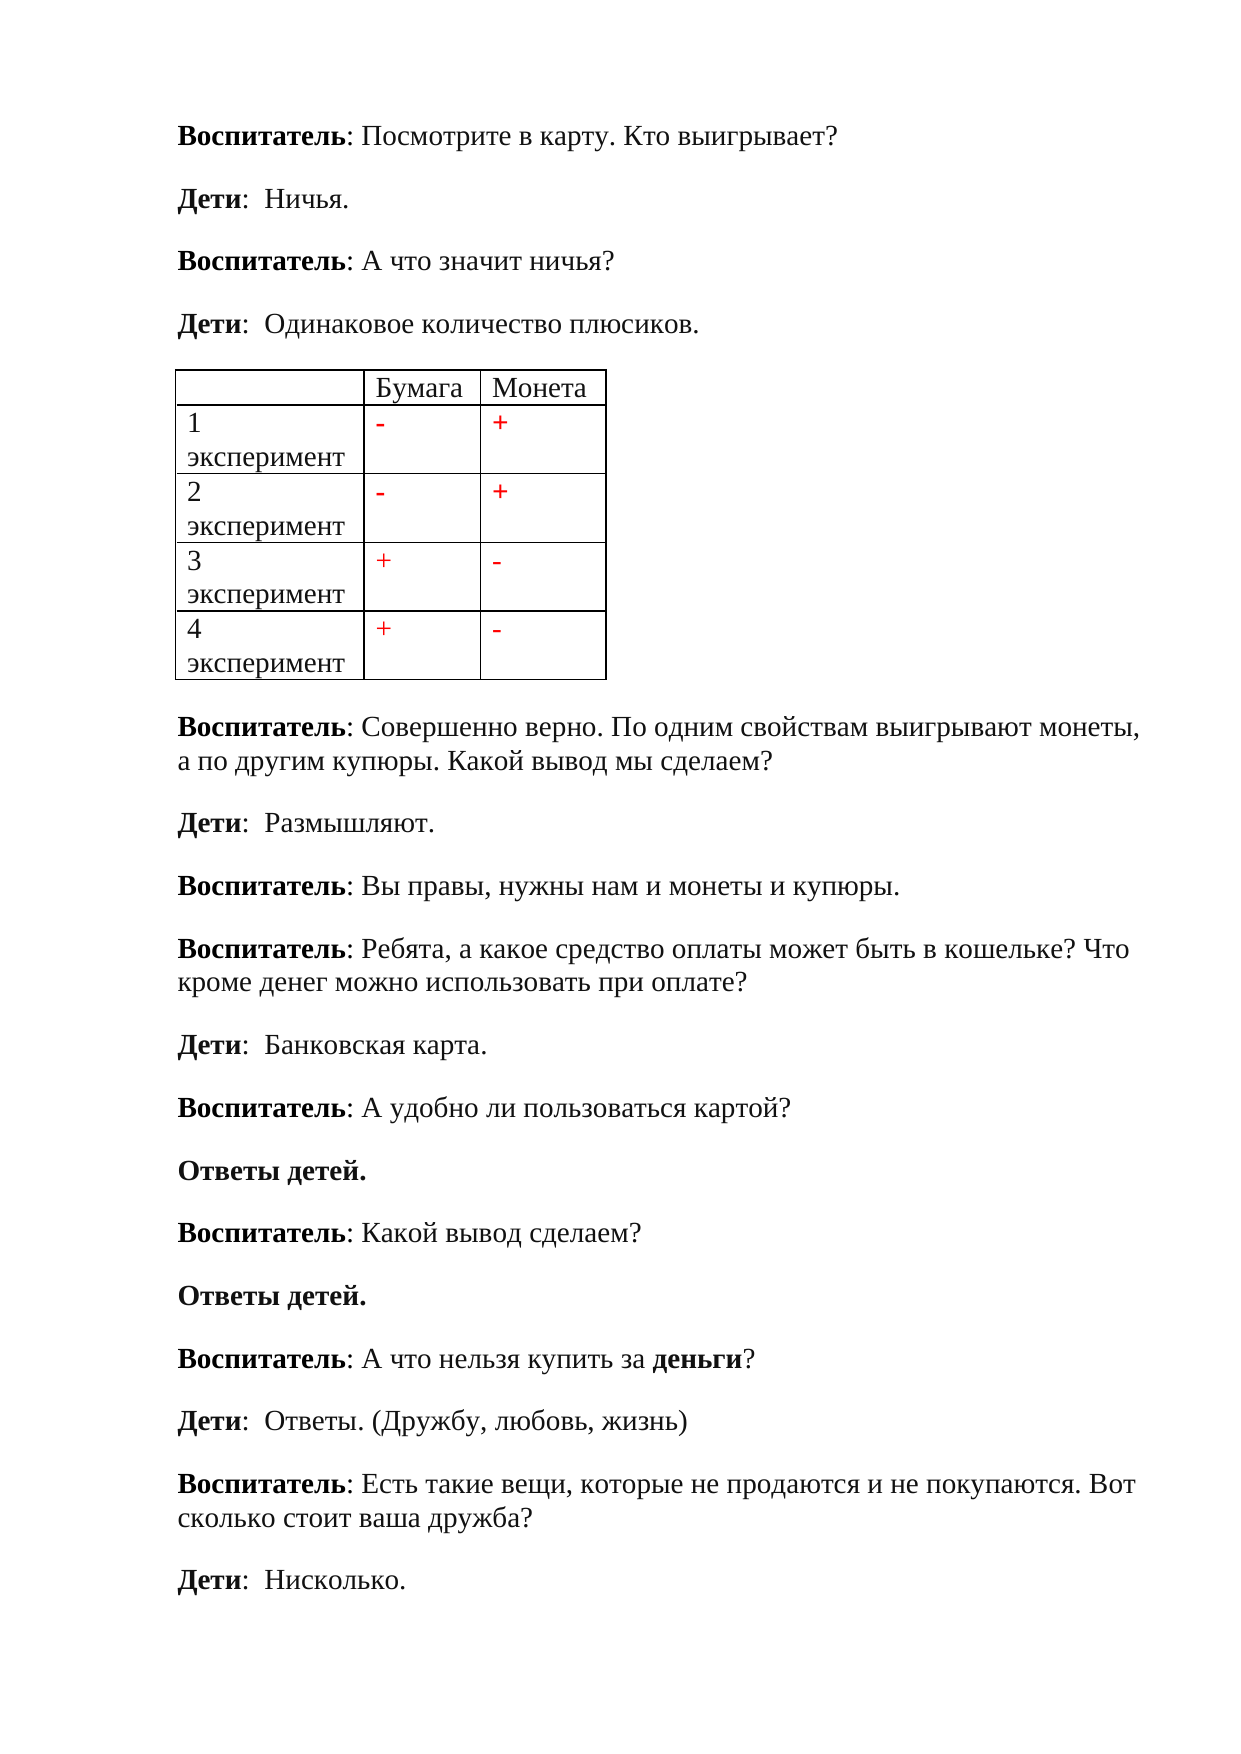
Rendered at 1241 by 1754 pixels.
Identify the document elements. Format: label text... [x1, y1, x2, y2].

table_cell - [481, 612, 605, 679]
text Воспитатель: А что нельзя купить за деньги? [177, 1341, 1152, 1374]
text Дети: Нисколько. [177, 1562, 1152, 1596]
text Воспитатель: Ребята, а какое средство оплаты может быть в кошельке? Что кроме денег можно использовать при оплате? [177, 931, 1152, 998]
text Воспитатель: А что значит ничья? [177, 243, 1152, 277]
text Дети: Ответы. (Дружбу, любовь, жизнь) [177, 1403, 1152, 1437]
table_cell 2 эксперимент [176, 474, 363, 541]
table_cell + [365, 612, 480, 679]
table_cell + [365, 543, 480, 610]
text Дети: Ничья. [177, 181, 1152, 214]
table_cell - [365, 474, 480, 541]
table_cell - [481, 543, 605, 610]
table_cell 4 эксперимент [176, 611, 363, 679]
text Воспитатель: Совершенно верно. По одним свойствам выигрывают монеты, а по другим купюры. Какой вывод мы сделаем? [177, 709, 1152, 776]
text Дети: Банковская карта. [177, 1027, 1152, 1061]
table_cell + [481, 474, 605, 541]
table_cell - [365, 406, 480, 473]
text Дети: Одинаковое количество плюсиков. [177, 306, 1152, 340]
text Ответы детей. [177, 1153, 1152, 1186]
table_header Монета [481, 371, 605, 404]
text Воспитатель: А удобно ли пользоваться картой? [177, 1090, 1152, 1123]
table_cell + [481, 406, 605, 473]
table_cell 1 эксперимент [176, 405, 363, 473]
text Воспитатель: Какой вывод сделаем? [177, 1215, 1152, 1249]
table_header [176, 371, 363, 404]
table_cell 3 эксперимент [176, 543, 363, 610]
table_header Бумага [365, 371, 480, 404]
text Ответы детей. [177, 1278, 1152, 1312]
text Воспитатель: Есть такие вещи, которые не продаются и не покупаются. Вот сколько стоит ваша дружба? [177, 1466, 1152, 1533]
text Воспитатель: Вы правы, нужны нам и монеты и купюры. [177, 868, 1152, 902]
text Дети: Размышляют. [177, 806, 1152, 839]
text Воспитатель: Посмотрите в карту. Кто выигрывает? [177, 118, 1152, 152]
